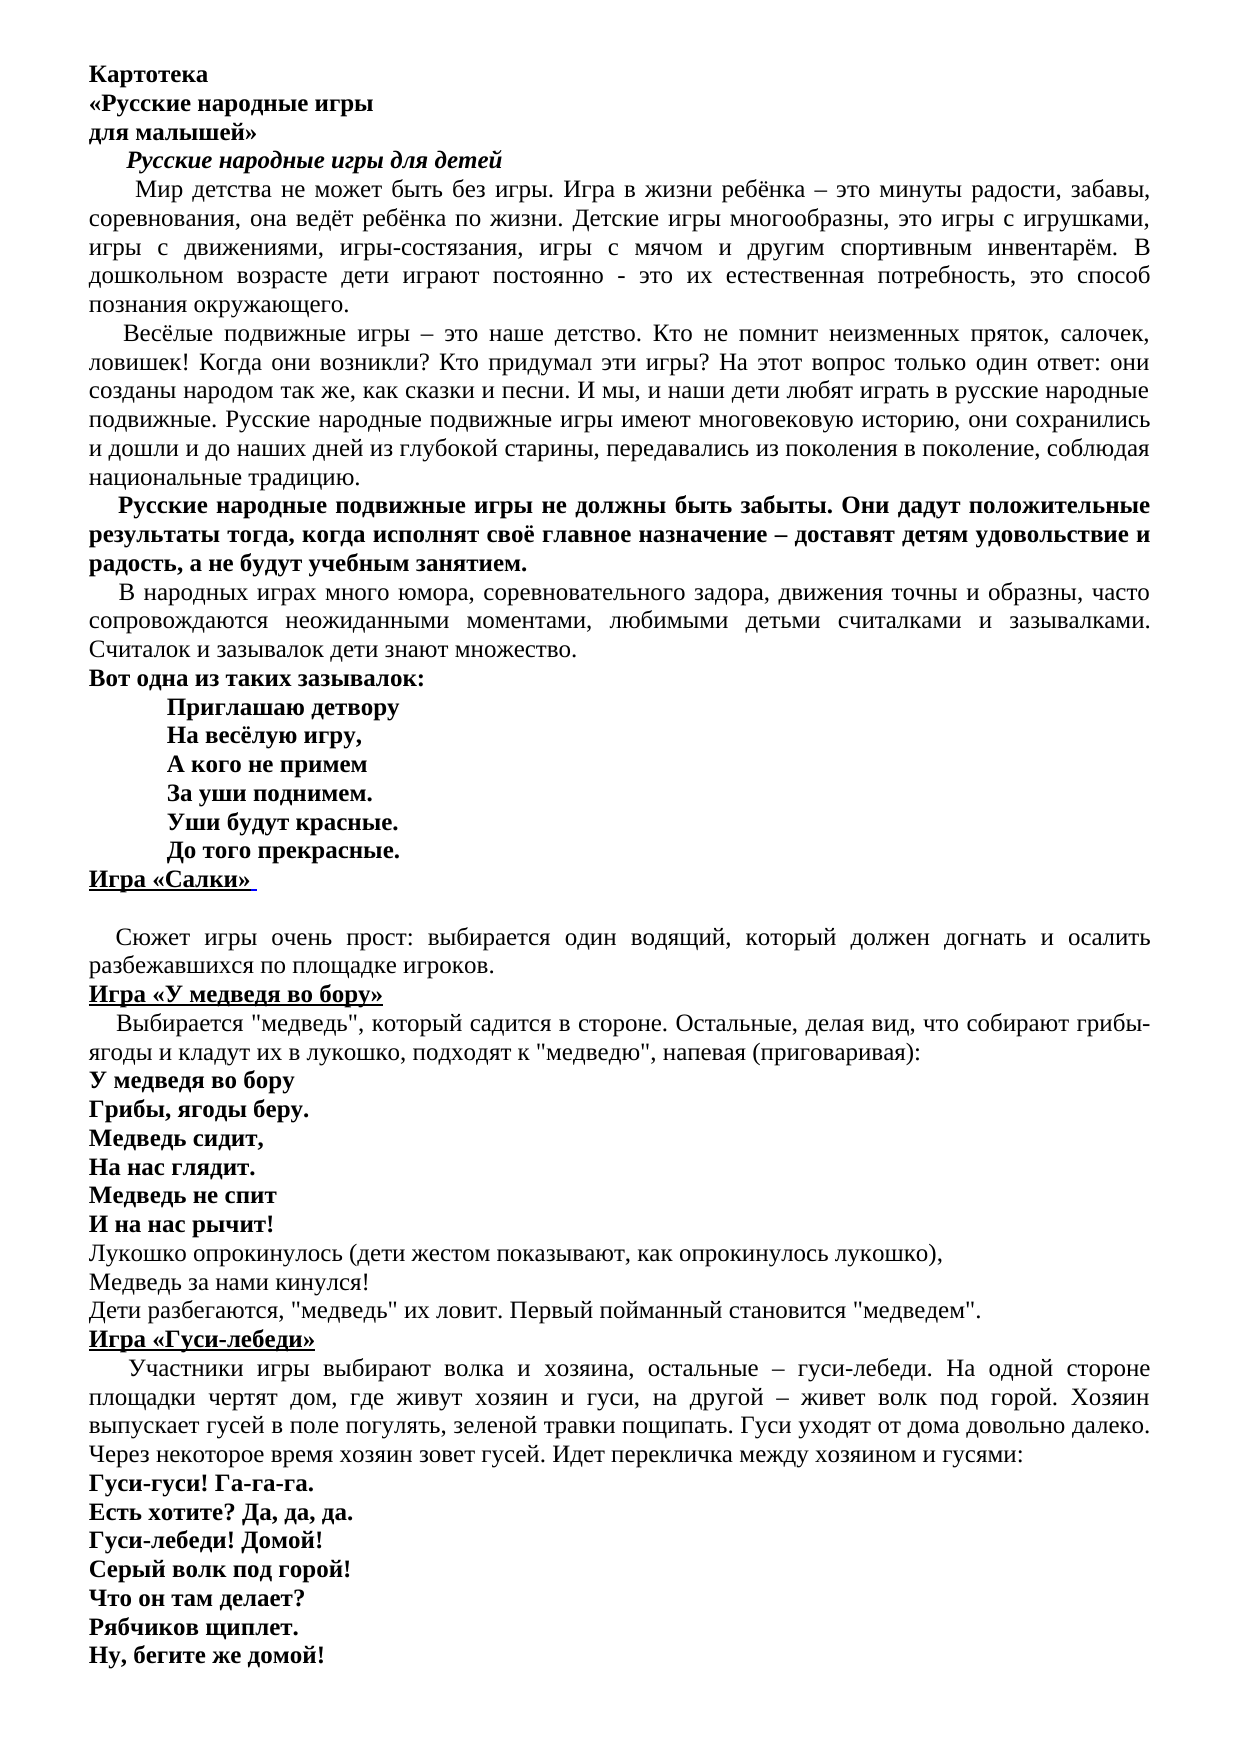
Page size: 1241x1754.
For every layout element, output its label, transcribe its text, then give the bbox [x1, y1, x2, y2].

text В народных играх много юмора, соревновательного задора, движения точны и образны, часто сопровождаются неожиданными моментами, любимыми детьми считалками и зазывалками. Считалок и зазывалок дети знают множество. [89, 577, 1152, 663]
text На весёлую игру, [167, 720, 1152, 749]
text Вот одна из таких зазывалок: [89, 663, 1152, 692]
text Игра «Салки» [89, 864, 1152, 922]
text Картотека [89, 59, 1152, 88]
text Медведь не спит [89, 1180, 1152, 1209]
text для малышей» [89, 117, 1152, 145]
text Ну, бегите же домой! [89, 1640, 1152, 1669]
text Мир детства не может быть без игры. Игра в жизни ребёнка – это минуты радости, забавы, соревнования, она ведёт ребёнка по жизни. Детские игры многообразны, это игры с игрушками, игры с движениями, игры-состязания, игры с мячом и другим спортивным инвентарём. В дошкольном возрасте дети играют постоянно - это их естественная потребность, это способ познания окружающего. [89, 174, 1152, 318]
text Рябчиков щиплет. [89, 1612, 1152, 1640]
text Дети разбегаются, "медведь" их ловит. Первый пойманный становится "медведем". [89, 1295, 1152, 1324]
text На нас глядит. [89, 1152, 1152, 1180]
text И на нас рычит! [89, 1209, 1152, 1238]
text Что он там делает? [89, 1583, 1152, 1612]
text Игра «Гуси-лебеди» [89, 1324, 1152, 1353]
text Гуси-лебеди! Домой! [89, 1525, 1152, 1554]
text Сюжет игры очень прост: выбирается один водящий, который должен догнать и осалить разбежавшихся по площадке игроков. [89, 922, 1152, 979]
text Игра «У медведя во бору» [89, 979, 1152, 1008]
text Выбирается "медведь", который садится в стороне. Остальные, делая вид, что собирают грибы-ягоды и кладут их в лукошко, подходят к "медведю", напевая (приговаривая): [89, 1008, 1152, 1065]
text Уши будут красные. [167, 807, 1152, 835]
text Есть хотите? Да, да, да. [89, 1497, 1152, 1525]
text Приглашаю детвору [167, 692, 1152, 720]
text Медведь за нами кинулся! [89, 1267, 1152, 1295]
text Русские народные игры для детей [89, 145, 1152, 174]
text А кого не примем [167, 749, 1152, 778]
text Грибы, ягоды беру. [89, 1094, 1152, 1123]
text Медведь сидит, [89, 1123, 1152, 1152]
text Весёлые подвижные игры – это наше детство. Кто не помнит неизменных пряток, салочек, ловишек! Когда они возникли? Кто придумал эти игры? На этот вопрос только один ответ: они созданы народом так же, как сказки и песни. И мы, и наши дети любят играть в русские народные подвижные. Русские народные подвижные игры имеют многовековую историю, они сохранились и дошли и до наших дней из глубокой старины, передавались из поколения в поколение, соблюдая национальные традицию. [89, 318, 1152, 490]
text Серый волк под горой! [89, 1554, 1152, 1583]
text Участники игры выбирают волка и хозяина, остальные – гуси-лебеди. На одной стороне площадки чертят дом, где живут хозяин и гуси, на другой – живет волк под горой. Хозяин выпускает гусей в поле погулять, зеленой травки пощипать. Гуси уходят от дома довольно далеко. Через некоторое время хозяин зовет гусей. Идет перекличка между хозяином и гусями: [89, 1353, 1152, 1468]
text «Русские народные игры [89, 88, 1152, 117]
text Лукошко опрокинулось (дети жестом показывают, как опрокинулось лукошко), [89, 1238, 1152, 1267]
text За уши поднимем. [167, 778, 1152, 807]
text Русские народные подвижные игры не должны быть забыты. Они дадут положительные результаты тогда, когда исполнят своё главное назначение – доставят детям удовольствие и радость, а не будут учебным занятием. [89, 490, 1152, 577]
text Гуси-гуси! Га-га-га. [89, 1468, 1152, 1497]
text До того прекрасные. [167, 835, 1152, 864]
text У медведя во бору [89, 1065, 1152, 1094]
